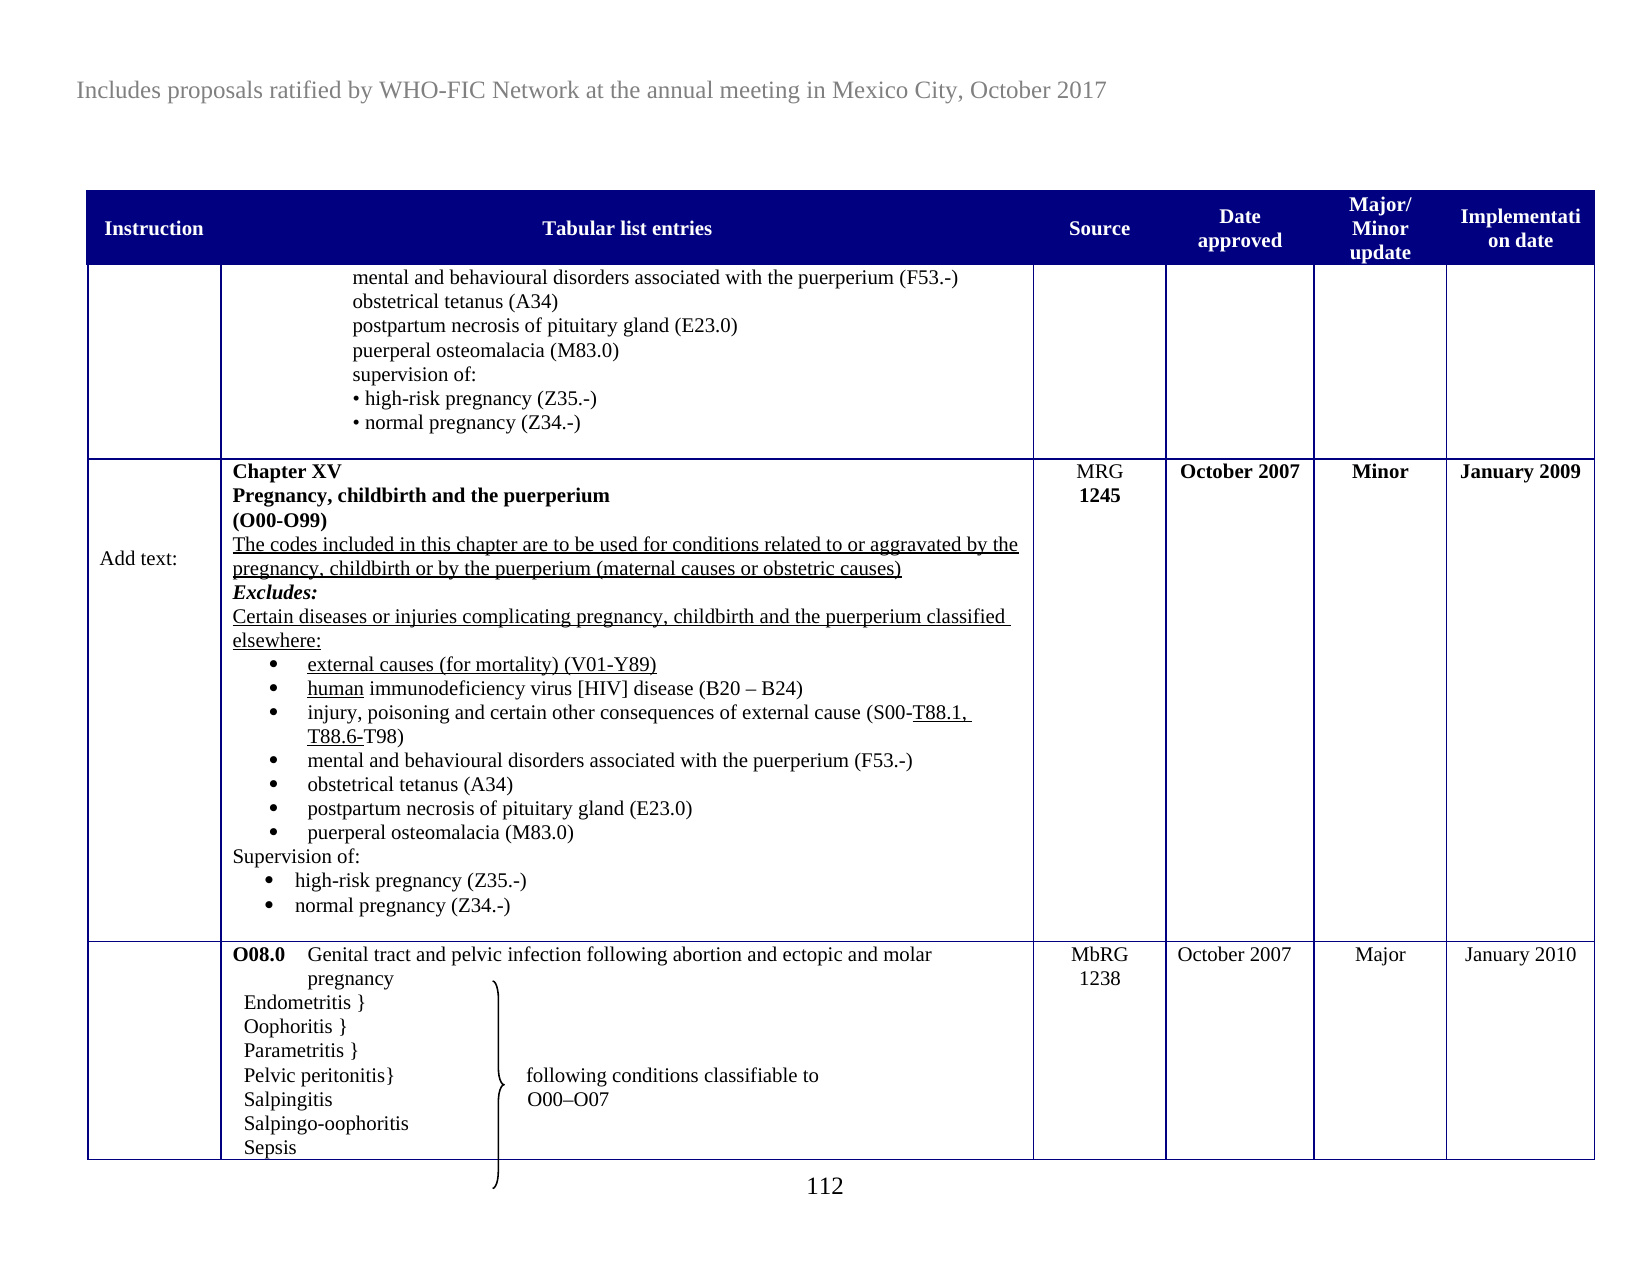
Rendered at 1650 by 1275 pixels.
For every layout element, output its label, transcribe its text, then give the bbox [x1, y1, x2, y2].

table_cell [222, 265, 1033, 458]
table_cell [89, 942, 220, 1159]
table_header Major/ Minor update [1315, 192, 1446, 264]
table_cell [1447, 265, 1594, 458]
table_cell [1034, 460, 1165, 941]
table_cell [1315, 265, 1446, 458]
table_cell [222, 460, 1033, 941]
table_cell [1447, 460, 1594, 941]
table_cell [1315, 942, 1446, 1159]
table_header Date approved [1167, 192, 1313, 264]
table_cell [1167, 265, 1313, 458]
table_header Source [1034, 192, 1165, 264]
table_header Implementation date [1447, 192, 1594, 264]
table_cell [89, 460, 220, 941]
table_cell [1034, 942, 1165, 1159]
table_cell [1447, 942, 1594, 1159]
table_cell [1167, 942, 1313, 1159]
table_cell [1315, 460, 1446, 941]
table_header Tabular list entries [222, 192, 1033, 264]
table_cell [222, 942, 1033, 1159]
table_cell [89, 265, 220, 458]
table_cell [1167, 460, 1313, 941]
table_header Instruction [88, 192, 220, 264]
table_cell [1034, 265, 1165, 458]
